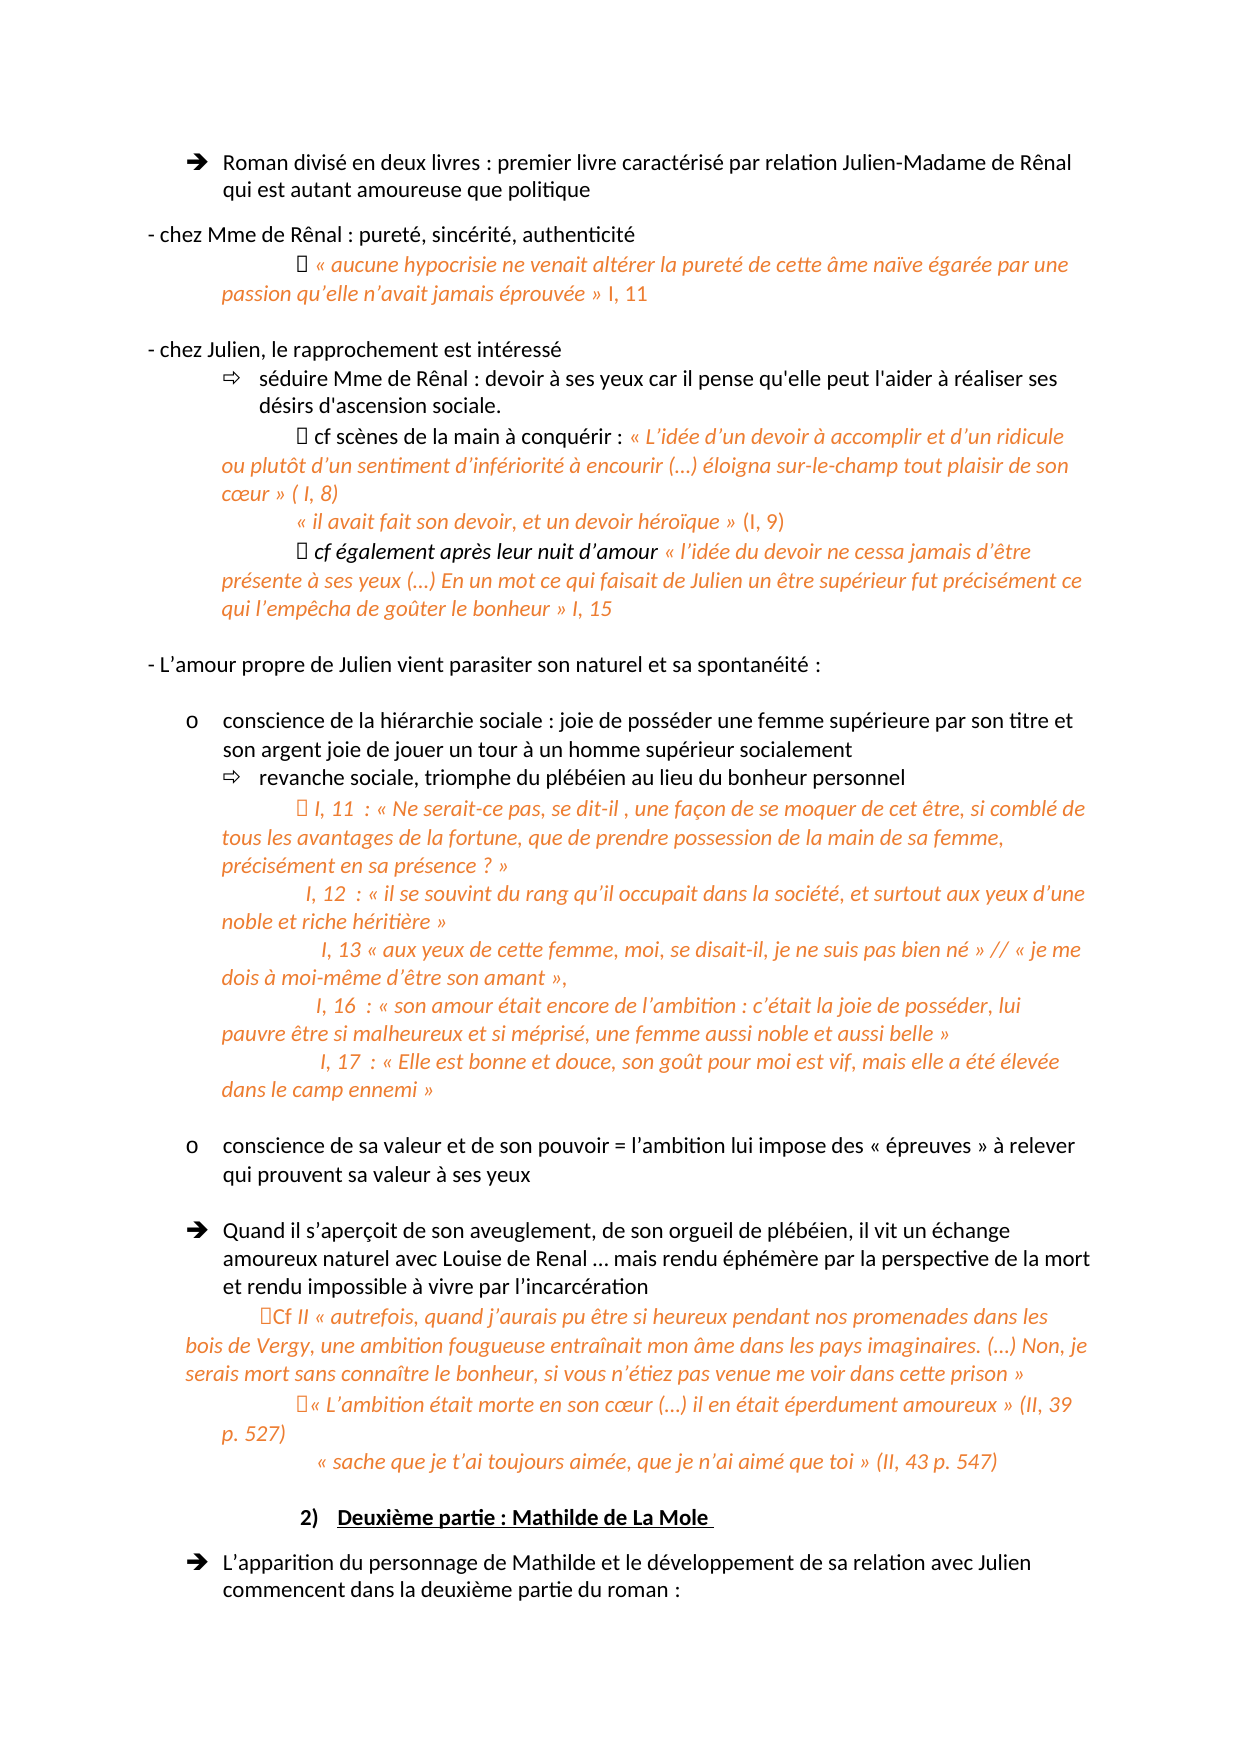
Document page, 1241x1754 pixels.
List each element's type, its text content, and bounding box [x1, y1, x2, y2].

text  « aucune hypocrisie ne venait altérer la pureté de cette âme naïve égarée par une passion qu’elle n’avait jamais éprouvée » I, 11 [221, 248, 1093, 308]
text  cf scènes de la main à conquérir : « L’idée d’un devoir à accomplir et d’un ridicule ou plutôt d’un sentiment d’infériorité à encourir (…) éloigna sur-le-champ tout plaisir de son cœur » ( I, 8) [221, 420, 1093, 507]
list L’apparition du personnage de Mathilde et le développement de sa relation avec Julien commencent dans la deuxième partie du roman : [185, 1548, 1093, 1604]
text  I, 11 : « Ne serait-ce pas, se dit-il , une façon de se moquer de cet être, si comblé de tous les avantages de la fortune, que de prendre possession de la main de sa femme, précisément en sa présence ? » [221, 792, 1093, 879]
list Roman divisé en deux livres : premier livre caractérisé par relation Julien-Madame de Rênal qui est autant amoureuse que politique [185, 148, 1093, 204]
text I, 17 : « Elle est bonne et douce, son goût pour moi est vif, mais elle a été élevée dans le camp ennemi » [221, 1047, 1093, 1103]
text - chez Julien, le rapprochement est intéressé [148, 336, 1093, 364]
list conscience de sa valeur et de son pouvoir = l’ambition lui impose des « épreuves » à relever qui prouvent sa valeur à ses yeux [185, 1131, 1093, 1188]
text I, 12 : « il se souvint du rang qu’il occupait dans la société, et surtout aux yeux d’une noble et riche héritière » [221, 879, 1093, 935]
text - L’amour propre de Julien vient parasiter son naturel et sa spontanéité : [148, 650, 1093, 678]
text  cf également après leur nuit d’amour « l’idée du devoir ne cessa jamais d’être présente à ses yeux (…) En un mot ce qui faisait de Julien un être supérieur fut précisément ce qui l’empêcha de goûter le bonheur » I, 15 [221, 535, 1093, 622]
list séduire Mme de Rênal : devoir à ses yeux car il pense qu'elle peut l'aider à réaliser ses désirs d'ascension sociale. [221, 364, 1093, 420]
text « il avait fait son devoir, et un devoir héroïque » (I, 9) [295, 507, 1093, 535]
list revanche sociale, triomphe du plébéien au lieu du bonheur personnel [221, 763, 1093, 792]
text - chez Mme de Rênal : pureté, sincérité, authenticité [148, 220, 1093, 248]
list conscience de la hiérarchie sociale : joie de posséder une femme supérieure par son titre et son argent joie de jouer un tour à un homme supérieur socialement [185, 706, 1093, 763]
list Deuxième partie : Mathilde de La Mole [300, 1503, 1093, 1531]
text « sache que je t’ai toujours aimée, que je n’ai aimé que toi » (II, 43 p. 547) [295, 1447, 1093, 1475]
text Cf II « autrefois, quand j’aurais pu être si heureux pendant nos promenades dans les bois de Vergy, une ambition fougueuse entraînait mon âme dans les pays imaginaires. (…) Non, je serais mort sans connaître le bonheur, si vous n’étiez pas venue me voir dans cette prison » [185, 1300, 1093, 1388]
text « L’ambition était morte en son cœur (…) il en était éperdument amoureux » (II, 39 p. 527) [221, 1388, 1093, 1447]
text I, 13 « aux yeux de cette femme, moi, se disait-il, je ne suis pas bien né » // « je me dois à moi-même d’être son amant », [221, 935, 1093, 991]
list Quand il s’aperçoit de son aveuglement, de son orgueil de plébéien, il vit un échange amoureux naturel avec Louise de Renal … mais rendu éphémère par la perspective de la mort et rendu impossible à vivre par l’incarcération [185, 1216, 1093, 1300]
text I, 16 : « son amour était encore de l’ambition : c’était la joie de posséder, lui pauvre être si malheureux et si méprisé, une femme aussi noble et aussi belle » [221, 991, 1093, 1047]
